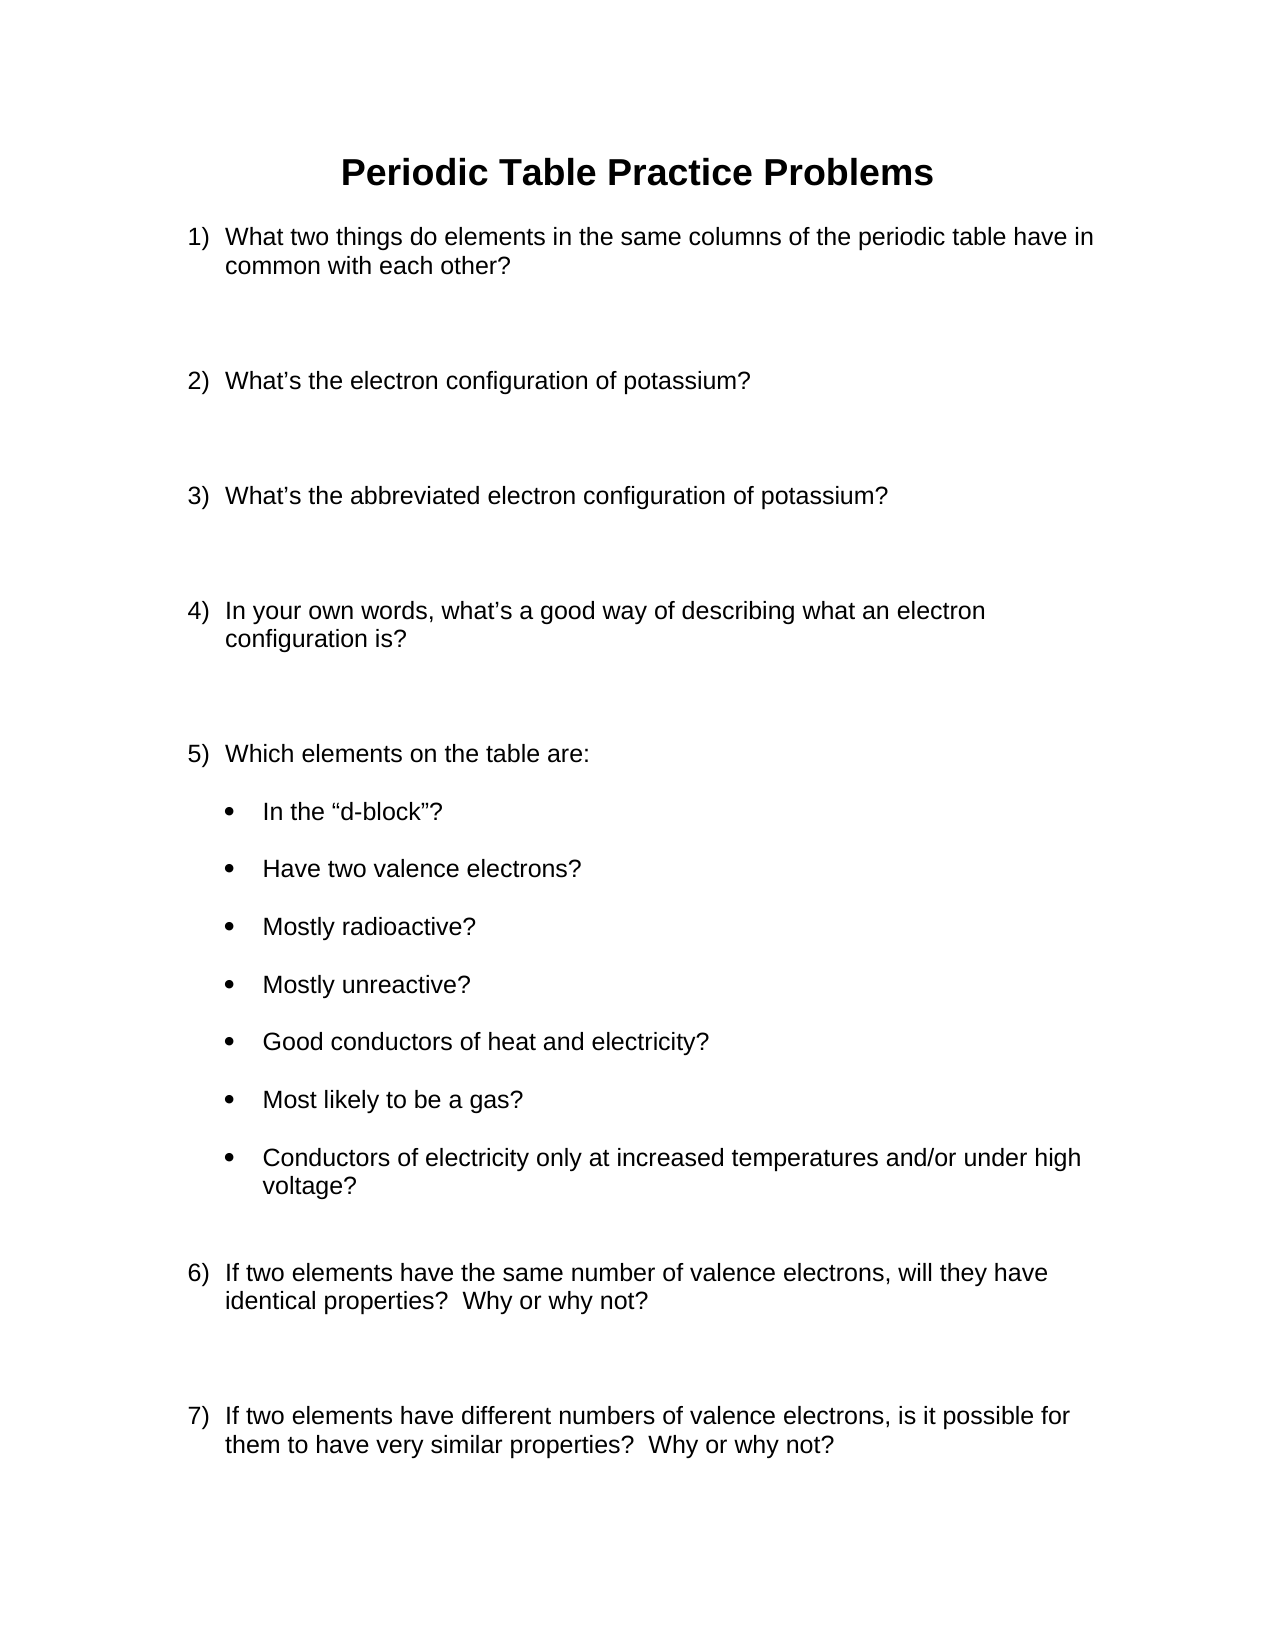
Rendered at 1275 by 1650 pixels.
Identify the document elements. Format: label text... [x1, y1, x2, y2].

list Which elements on the table are: [187, 739, 1125, 768]
list Have two valence electrons? [225, 854, 1125, 883]
list Good conductors of heat and electricity? [225, 1027, 1125, 1056]
list What’s the electron configuration of potassium? [187, 366, 1125, 394]
list If two elements have different numbers of valence electrons, is it possible for them to have very similar properties? Why or why not? [187, 1401, 1125, 1459]
list What two things do elements in the same columns of the periodic table have in common with each other? [187, 222, 1125, 279]
list Mostly unreactive? [225, 970, 1125, 998]
list In your own words, what’s a good way of describing what an electron configuration is? [187, 596, 1125, 653]
list Conductors of electricity only at increased temperatures and/or under high voltage? [225, 1142, 1125, 1200]
list In the “d-block”? [225, 797, 1125, 826]
list If two elements have the same number of valence electrons, will they have identical properties? Why or why not? [187, 1258, 1125, 1315]
list Mostly radioactive? [225, 912, 1125, 941]
text Periodic Table Practice Problems [150, 150, 1125, 193]
list Most likely to be a gas? [225, 1085, 1125, 1114]
list What’s the abbreviated electron configuration of potassium? [187, 481, 1125, 509]
